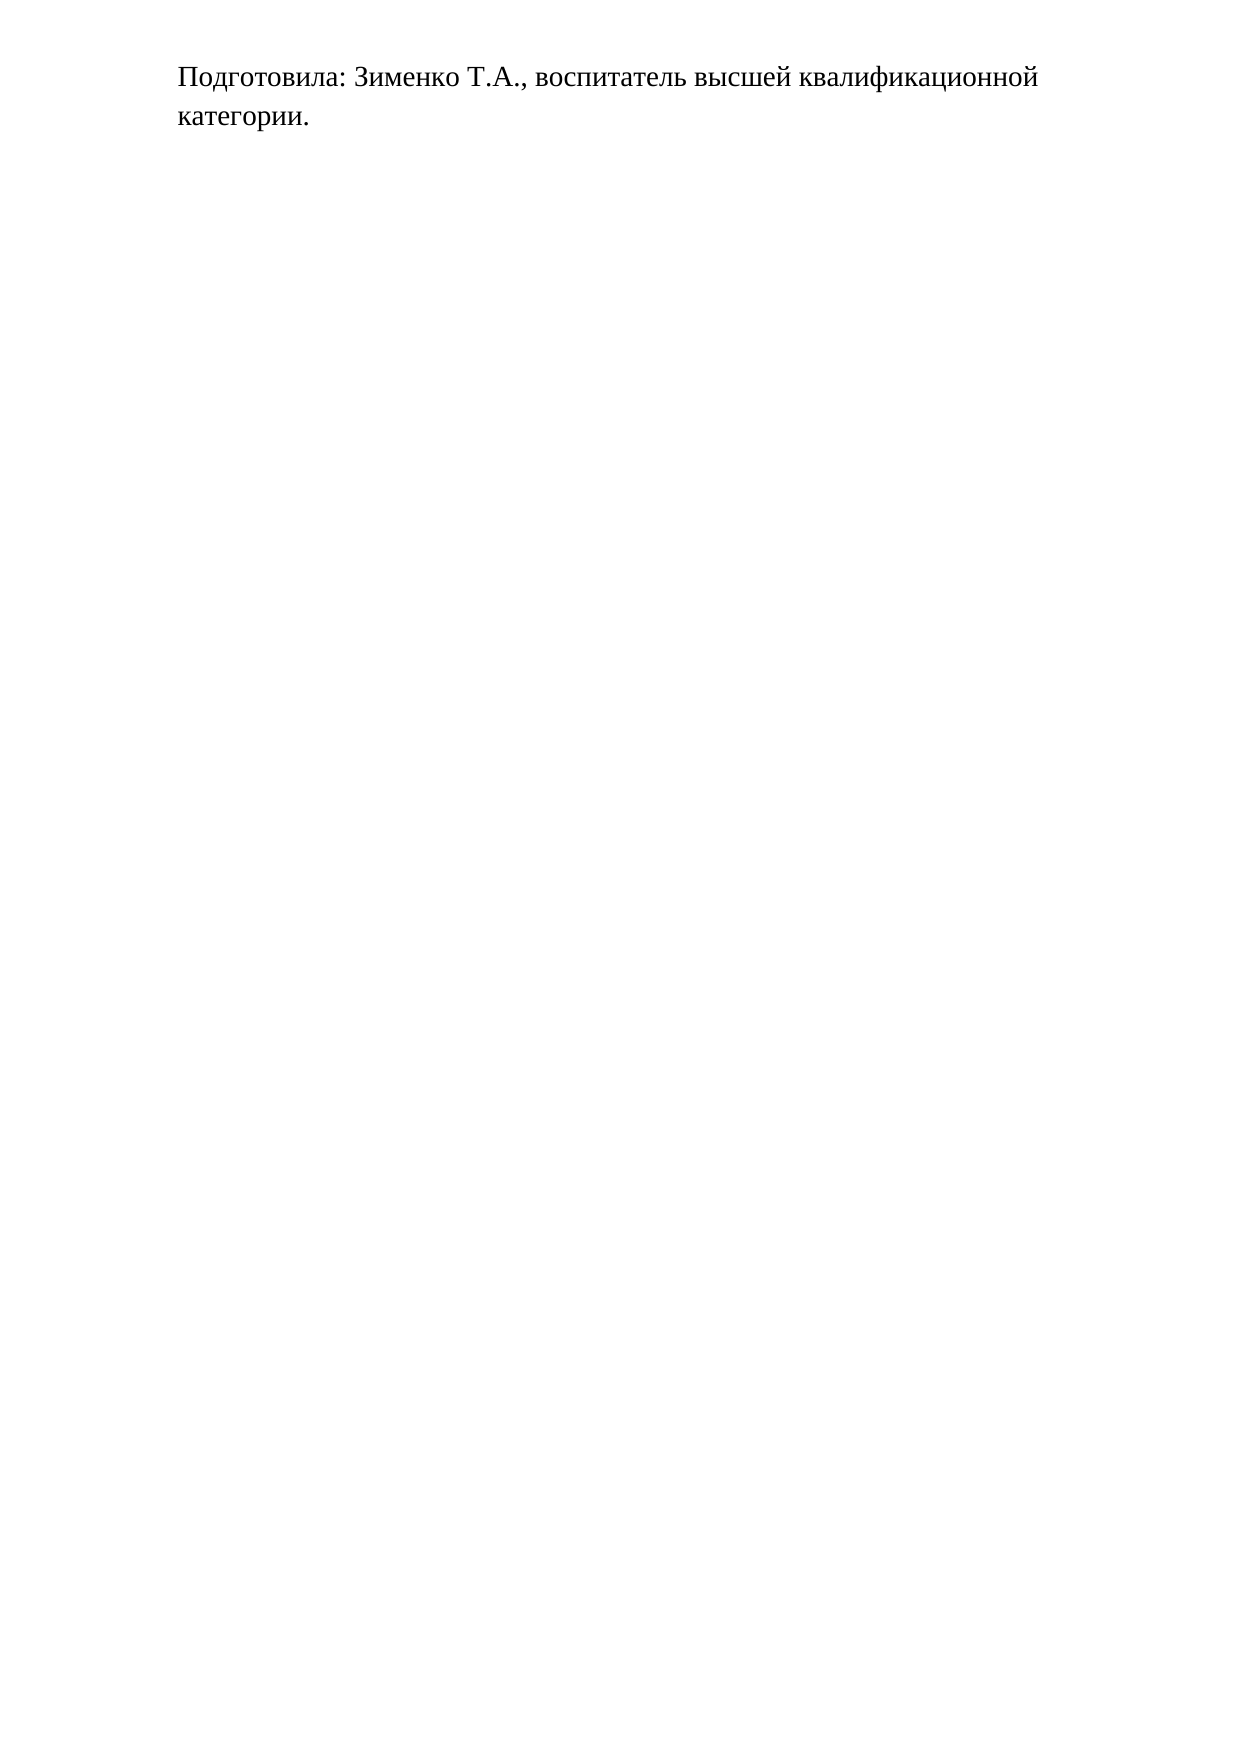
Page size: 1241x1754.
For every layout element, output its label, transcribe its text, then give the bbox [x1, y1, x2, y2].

text Подготовила: Зименко Т.А., воспитатель высшей квалификационной категории. [177, 59, 1152, 131]
